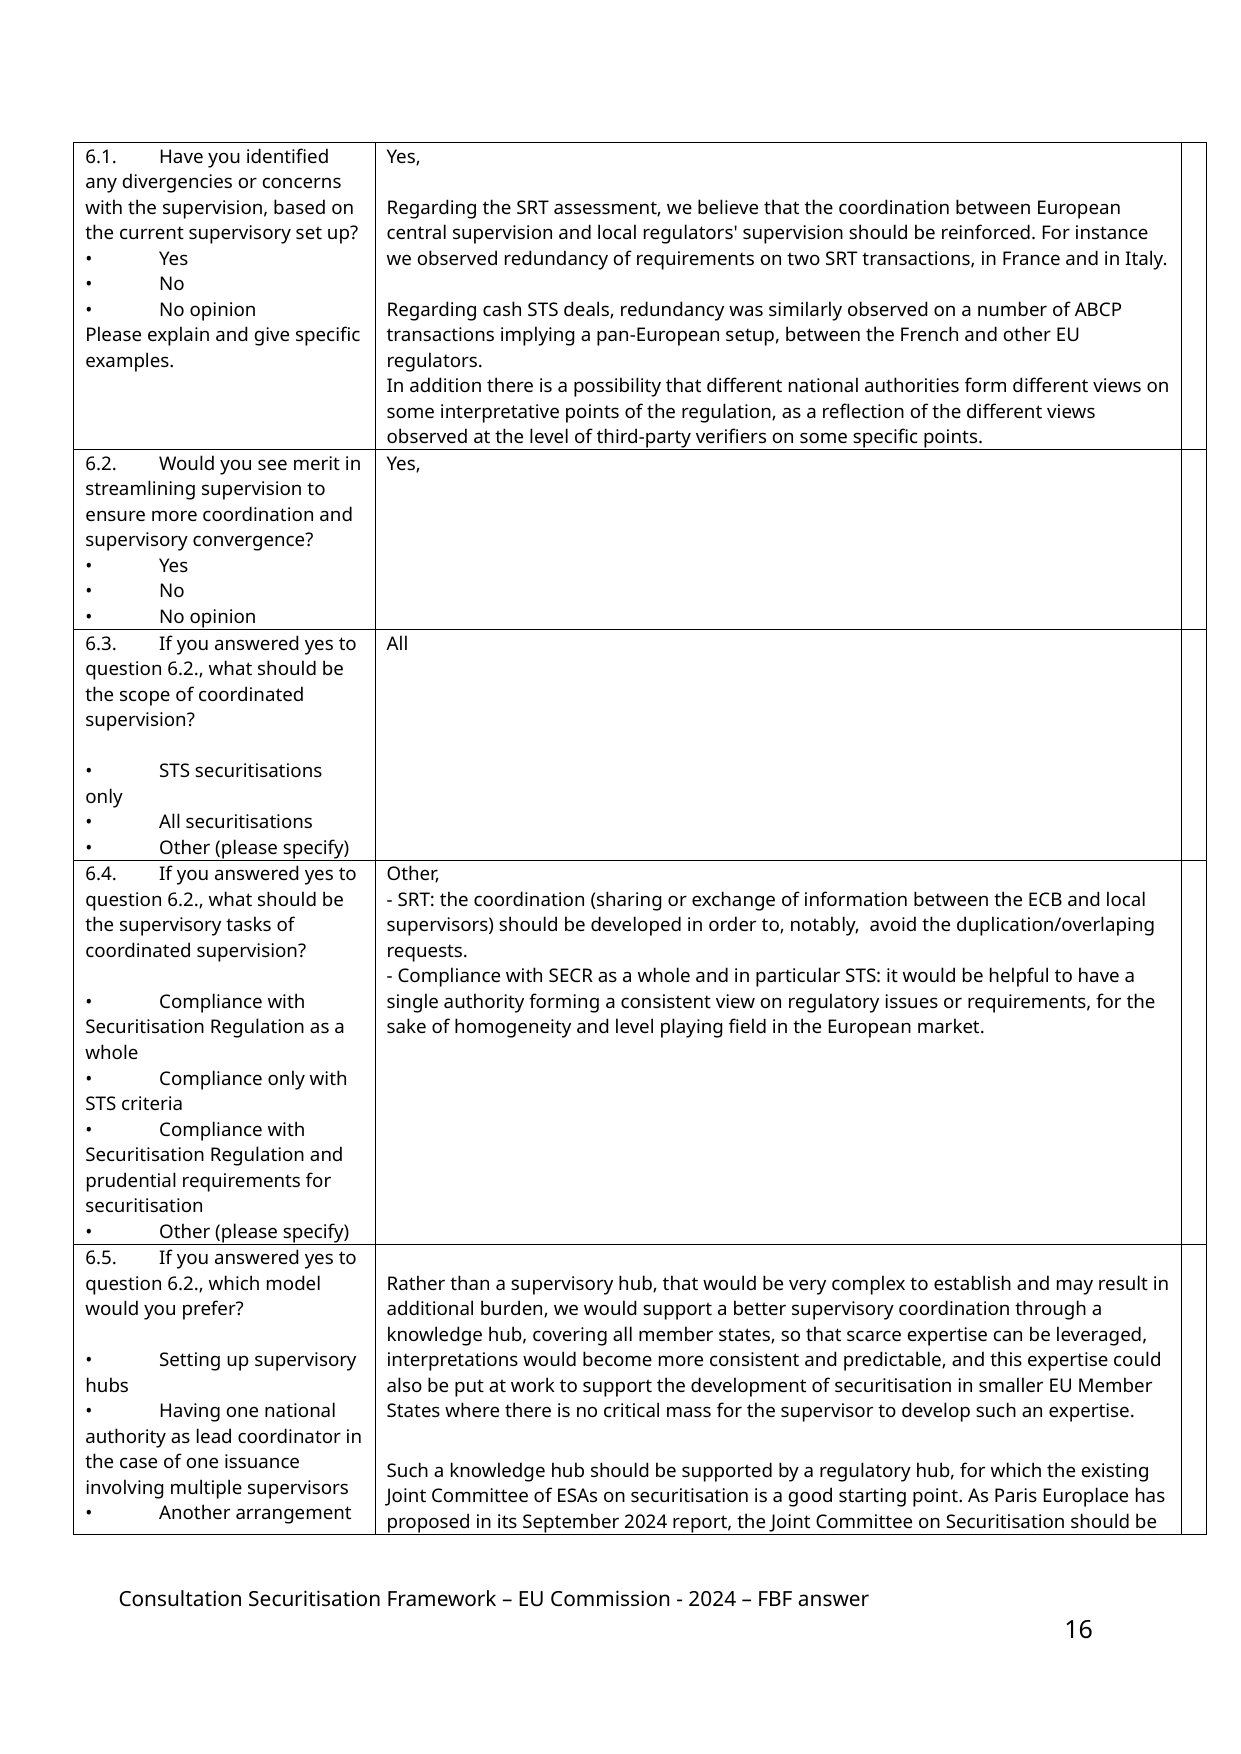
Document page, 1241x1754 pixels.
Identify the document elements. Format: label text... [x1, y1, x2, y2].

table_cell [1182, 1245, 1206, 1534]
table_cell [74, 1245, 375, 1534]
table_cell 6.1. Have you identified any divergencies or concerns with the supervision, based on the current supervisory set up? • Yes • No • No opinion Please explain and give specific examples. [74, 143, 375, 449]
table_cell All [376, 630, 1181, 859]
table_cell [1182, 861, 1206, 1243]
table_cell 6.3. If you answered yes to question 6.2., what should be the scope of coordinated supervision? • STS securitisations only • All securitisations • Other (please specify) [74, 630, 375, 859]
table_cell 6.2. Would you see merit in streamlining supervision to ensure more coordination and supervisory convergence? • Yes • No • No opinion [74, 450, 375, 629]
table_cell [1182, 630, 1206, 859]
table_cell [1182, 450, 1206, 629]
table_cell Yes, [376, 450, 1181, 629]
table_cell [1182, 143, 1206, 449]
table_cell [376, 1245, 1181, 1534]
table_cell Other, - SRT: the coordination (sharing or exchange of information between the ECB and local supervisors) should be developed in order to, notably, avoid the duplication/overlaping requests. - Compliance with SECR as a whole and in particular STS: it would be helpful to have a single authority forming a consistent view on regulatory issues or requirements, for the sake of homogeneity and level playing field in the European market. [376, 861, 1181, 1243]
table_cell 6.4. If you answered yes to question 6.2., what should be the supervisory tasks of coordinated supervision? • Compliance with Securitisation Regulation as a whole • Compliance only with STS criteria • Compliance with Securitisation Regulation and prudential requirements for securitisation • Other (please specify) [74, 861, 375, 1243]
table_cell Yes, Regarding the SRT assessment, we believe that the coordination between European central supervision and local regulators' supervision should be reinforced. For instance we observed redundancy of requirements on two SRT transactions, in France and in Italy. Regarding cash STS deals, redundancy was similarly observed on a number of ABCP transactions implying a pan-European setup, between the French and other EU regulators. In addition there is a possibility that different national authorities form different views on some interpretative points of the regulation, as a reflection of the different views observed at the level of third-party verifiers on some specific points. [376, 143, 1181, 449]
